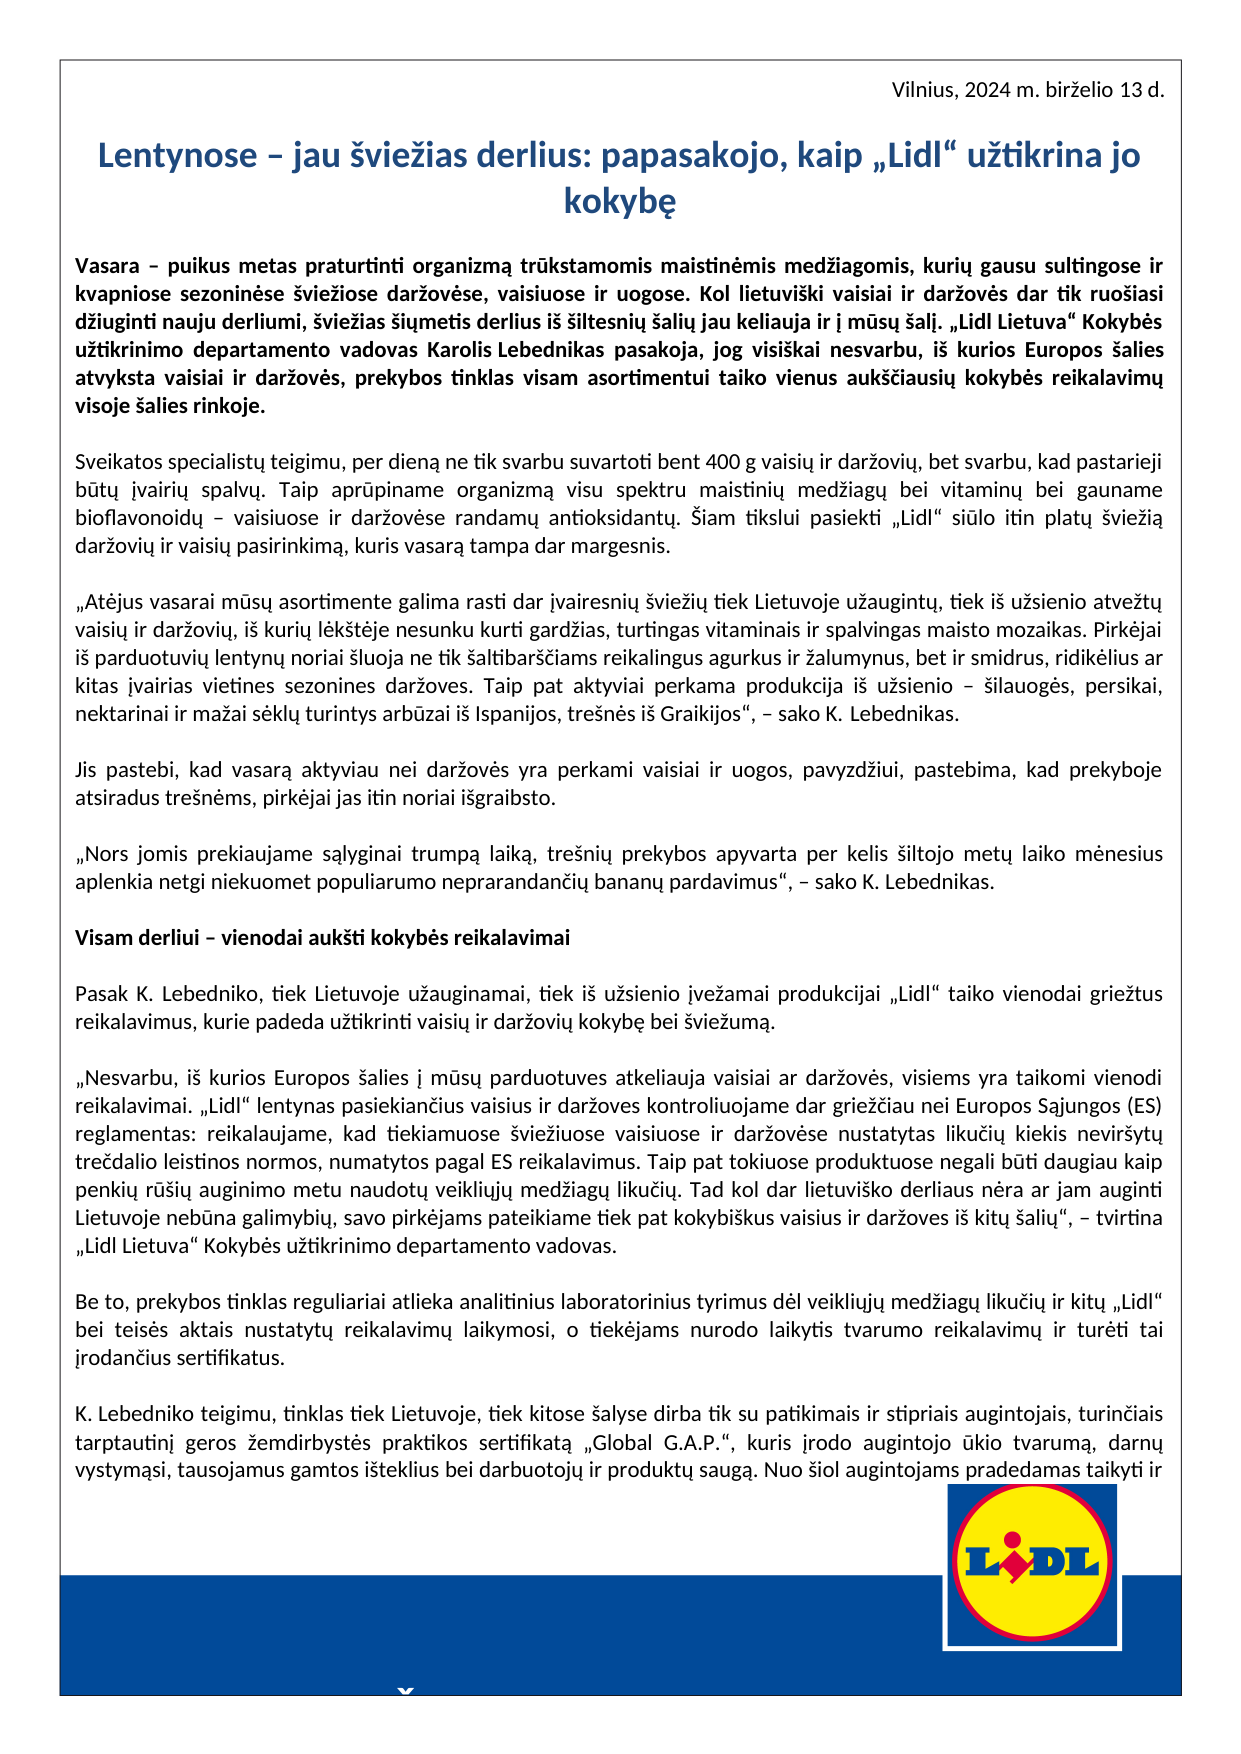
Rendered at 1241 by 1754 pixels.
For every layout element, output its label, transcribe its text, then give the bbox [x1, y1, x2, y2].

text „Atėjus vasarai mūsų asortimente galima rasti dar įvairesnių šviežių tiek Lietuvoje užaugintų, tiek iš užsienio atvežtų vaisių ir daržovių, iš kurių lėkštėje nesunku kurti gardžias, turtingas vitaminais ir spalvingas maisto mozaikas. Pirkėjai iš parduotuvių lentynų noriai šluoja ne tik šaltibarščiams reikalingus agurkus ir žalumynus, bet ir smidrus, ridikėlius ar kitas įvairias vietines sezonines daržoves. Taip pat aktyviai perkama produkcija iš užsienio – šilauogės, persikai, nektarinai ir mažai sėklų turintys arbūzai iš Ispanijos, trešnės iš Graikijos“, – sako K. Lebednikas. [75, 587, 1165, 727]
text Be to, prekybos tinklas reguliariai atlieka analitinius laboratorinius tyrimus dėl veikliųjų medžiagų likučių ir kitų „Lidl“ bei teisės aktais nustatytų reikalavimų laikymosi, o tiekėjams nurodo laikytis tvarumo reikalavimų ir turėti tai įrodančius sertifikatus. [75, 1287, 1165, 1372]
text Vilnius, 2024 m. birželio 13 d. [75, 75, 1165, 103]
picture [0, 0, 1241, 1754]
text Visam derliui – vienodai aukšti kokybės reikalavimai [75, 923, 1165, 951]
text Jis pastebi, kad vasarą aktyviau nei daržovės yra perkami vaisiai ir uogos, pavyzdžiui, pastebima, kad prekyboje atsiradus trešnėms, pirkėjai jas itin noriai išgraibsto. [75, 755, 1165, 811]
text Pasak K. Lebedniko, tiek Lietuvoje užauginamai, tiek iš užsienio įvežamai produkcijai „Lidl“ taiko vienodai griežtus reikalavimus, kurie padeda užtikrinti vaisių ir daržovių kokybę bei šviežumą. [75, 979, 1165, 1035]
text „Nesvarbu, iš kurios Europos šalies į mūsų parduotuves atkeliauja vaisiai ar daržovės, visiems yra taikomi vienodi reikalavimai. „Lidl“ lentynas pasiekiančius vaisius ir daržoves kontroliuojame dar griežčiau nei Europos Sąjungos (ES) reglamentas: reikalaujame, kad tiekiamuose šviežiuose vaisiuose ir daržovėse nustatytas likučių kiekis neviršytų trečdalio leistinos normos, numatytos pagal ES reikalavimus. Taip pat tokiuose produktuose negali būti daugiau kaip penkių rūšių auginimo metu naudotų veikliųjų medžiagų likučių. Tad kol dar lietuviško derliaus nėra ar jam auginti Lietuvoje nebūna galimybių, savo pirkėjams pateikiame tiek pat kokybiškus vaisius ir daržoves iš kitų šalių“, – tvirtina „Lidl Lietuva“ Kokybės užtikrinimo departamento vadovas. [75, 1063, 1165, 1259]
text Vasara – puikus metas praturtinti organizmą trūkstamomis maistinėmis medžiagomis, kurių gausu sultingose ir kvapniose sezoninėse šviežiose daržovėse, vaisiuose ir uogose. Kol lietuviški vaisiai ir daržovės dar tik ruošiasi džiuginti nauju derliumi, šviežias šiųmetis derlius iš šiltesnių šalių jau keliauja ir į mūsų šalį. „Lidl Lietuva“ Kokybės užtikrinimo departamento vadovas Karolis Lebednikas pasakoja, jog visiškai nesvarbu, iš kurios Europos šalies atvyksta vaisiai ir daržovės, prekybos tinklas visam asortimentui taiko vienus aukščiausių kokybės reikalavimų visoje šalies rinkoje. [75, 251, 1165, 419]
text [75, 1399, 1165, 1484]
text Sveikatos specialistų teigimu, per dieną ne tik svarbu suvartoti bent 400 g vaisių ir daržovių, bet svarbu, kad pastarieji būtų įvairių spalvų. Taip aprūpiname organizmą visu spektru maistinių medžiagų bei vitaminų bei gauname bioflavonoidų – vaisiuose ir daržovėse randamų antioksidantų. Šiam tikslui pasiekti „Lidl“ siūlo itin platų šviežią daržovių ir vaisių pasirinkimą, kuris vasarą tampa dar margesnis. [75, 447, 1165, 559]
text „Nors jomis prekiaujame sąlyginai trumpą laiką, trešnių prekybos apyvarta per kelis šiltojo metų laiko mėnesius aplenkia netgi niekuomet populiarumo neprarandančių bananų pardavimus“, – sako K. Lebednikas. [75, 839, 1165, 895]
text Lentynose – jau šviežias derlius: papasakojo, kaip „Lidl“ užtikrina jo kokybę [75, 131, 1165, 223]
